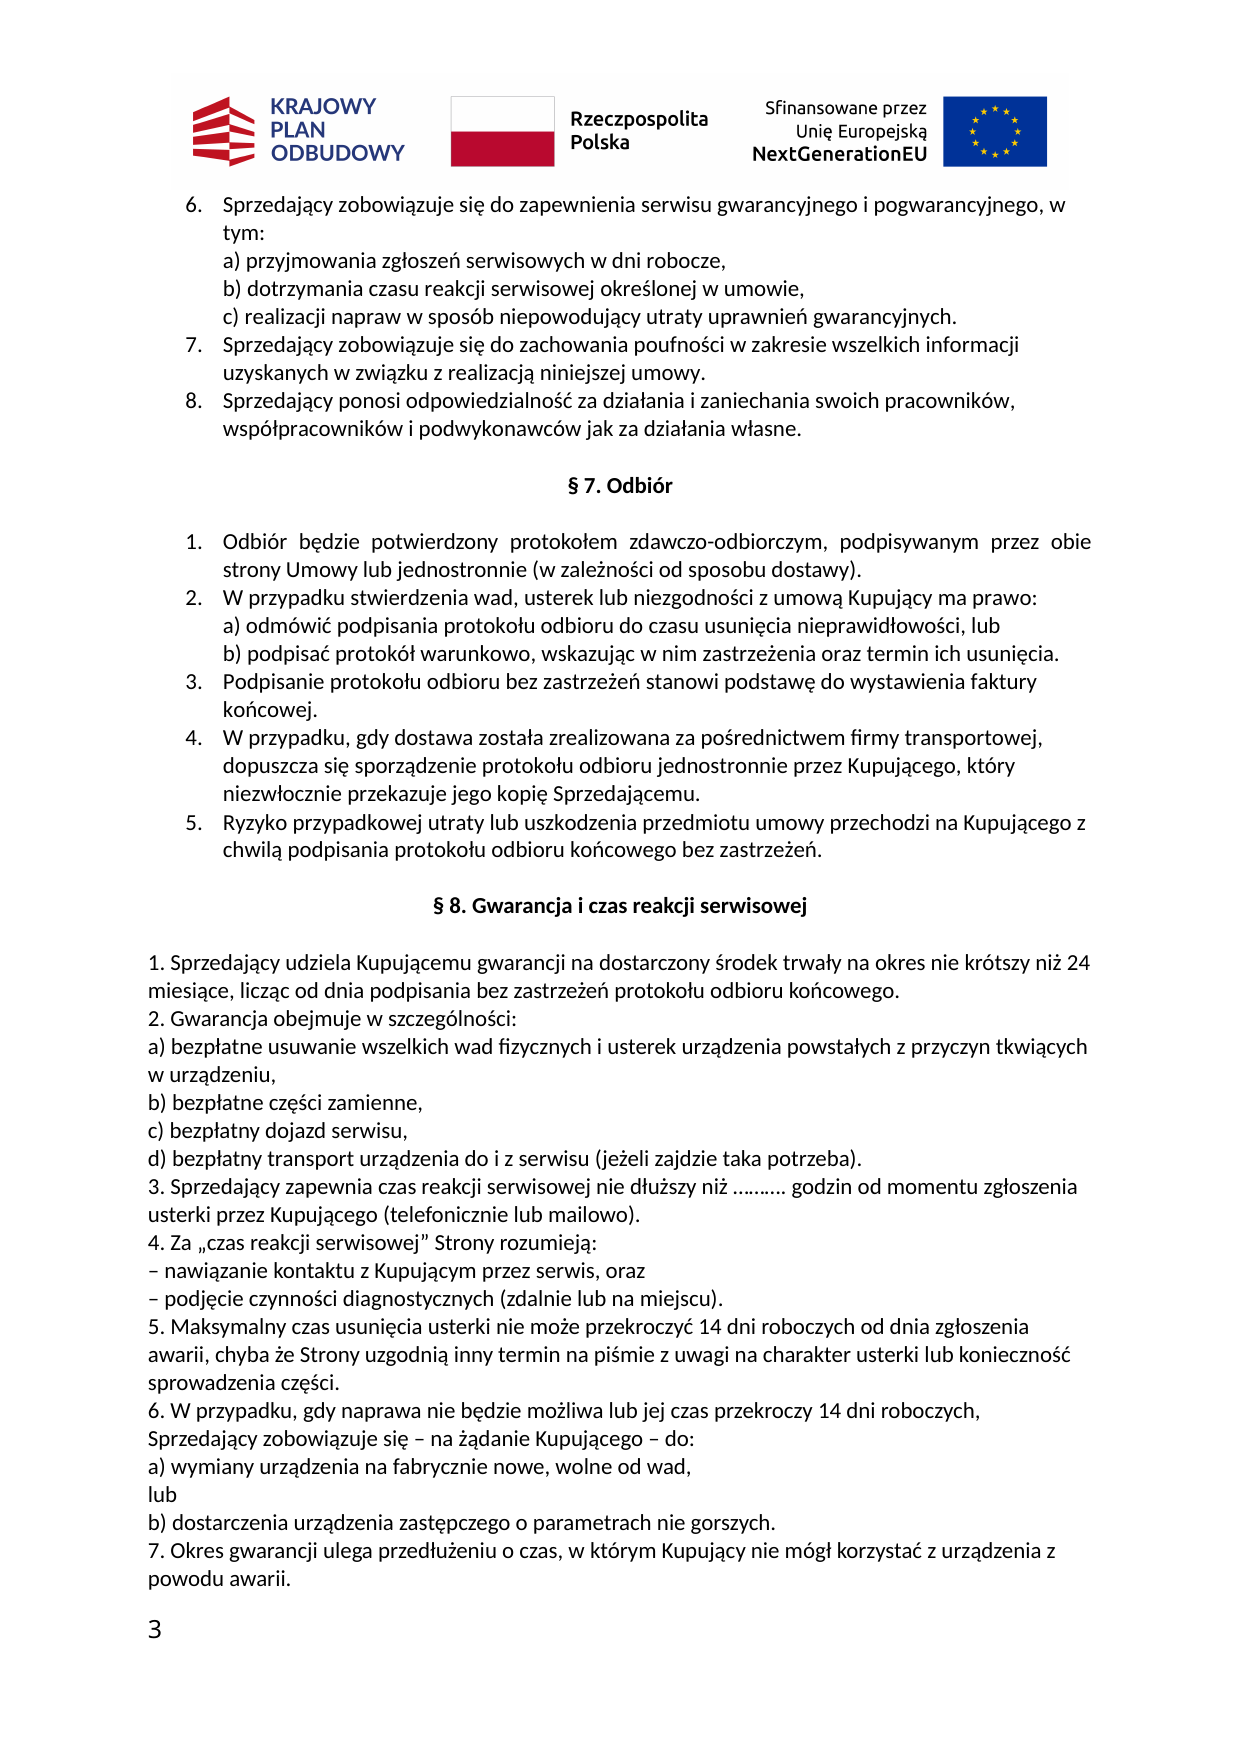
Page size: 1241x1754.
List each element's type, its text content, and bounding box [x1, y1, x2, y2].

list Odbiór będzie potwierdzony protokołem zdawczo-odbiorczym, podpisywanym przez obie strony Umowy lub jednostronnie (w zależności od sposobu dostawy). [185, 527, 1093, 583]
list Sprzedający zobowiązuje się do zachowania poufności w zakresie wszelkich informacji uzyskanych w związku z realizacją niniejszej umowy. [185, 330, 1093, 386]
text 3. Sprzedający zapewnia czas reakcji serwisowej nie dłuższy niż ………. godzin od momentu zgłoszenia usterki przez Kupującego (telefonicznie lub mailowo). [148, 1172, 1093, 1228]
text 6. W przypadku, gdy naprawa nie będzie możliwa lub jej czas przekroczy 14 dni roboczych, Sprzedający zobowiązuje się – na żądanie Kupującego – do: a) wymiany urządzenia na fabrycznie nowe, wolne od wad, lub b) dostarczenia urządzenia zastępczego o parametrach nie gorszych. [148, 1396, 1093, 1536]
text § 7. Odbiór [148, 471, 1093, 499]
list W przypadku, gdy dostawa została zrealizowana za pośrednictwem firmy transportowej, dopuszcza się sporządzenie protokołu odbioru jednostronnie przez Kupującego, który niezwłocznie przekazuje jego kopię Sprzedającemu. [185, 723, 1093, 808]
text 7. Okres gwarancji ulega przedłużeniu o czas, w którym Kupujący nie mógł korzystać z urządzenia z powodu awarii. [148, 1536, 1093, 1592]
list Sprzedający zobowiązuje się do zapewnienia serwisu gwarancyjnego i pogwarancyjnego, w tym: a) przyjmowania zgłoszeń serwisowych w dni robocze, b) dotrzymania czasu reakcji serwisowej określonej w umowie, c) realizacji napraw w sposób niepowodujący utraty uprawnień gwarancyjnych. [185, 190, 1093, 330]
list Ryzyko przypadkowej utraty lub uszkodzenia przedmiotu umowy przechodzi na Kupującego z chwilą podpisania protokołu odbioru końcowego bez zastrzeżeń. [185, 808, 1093, 864]
list Sprzedający ponosi odpowiedzialność za działania i zaniechania swoich pracowników, współpracowników i podwykonawców jak za działania własne. [185, 386, 1093, 442]
list Podpisanie protokołu odbioru bez zastrzeżeń stanowi podstawę do wystawienia faktury końcowej. [185, 667, 1093, 723]
text 5. Maksymalny czas usunięcia usterki nie może przekroczyć 14 dni roboczych od dnia zgłoszenia awarii, chyba że Strony uzgodnią inny termin na piśmie z uwagi na charakter usterki lub konieczność sprowadzenia części. [148, 1312, 1093, 1396]
picture [170, 73, 1070, 190]
text 2. Gwarancja obejmuje w szczególności: a) bezpłatne usuwanie wszelkich wad fizycznych i usterek urządzenia powstałych z przyczyn tkwiących w urządzeniu, b) bezpłatne części zamienne, c) bezpłatny dojazd serwisu, d) bezpłatny transport urządzenia do i z serwisu (jeżeli zajdzie taka potrzeba). [148, 1004, 1093, 1172]
text 4. Za „czas reakcji serwisowej” Strony rozumieją: – nawiązanie kontaktu z Kupującym przez serwis, oraz – podjęcie czynności diagnostycznych (zdalnie lub na miejscu). [148, 1228, 1093, 1312]
text § 8. Gwarancja i czas reakcji serwisowej [148, 892, 1093, 920]
text 1. Sprzedający udziela Kupującemu gwarancji na dostarczony środek trwały na okres nie krótszy niż 24 miesiące, licząc od dnia podpisania bez zastrzeżeń protokołu odbioru końcowego. [148, 948, 1093, 1004]
list W przypadku stwierdzenia wad, usterek lub niezgodności z umową Kupujący ma prawo: a) odmówić podpisania protokołu odbioru do czasu usunięcia nieprawidłowości, lub b) podpisać protokół warunkowo, wskazując w nim zastrzeżenia oraz termin ich usunięcia. [185, 583, 1093, 667]
